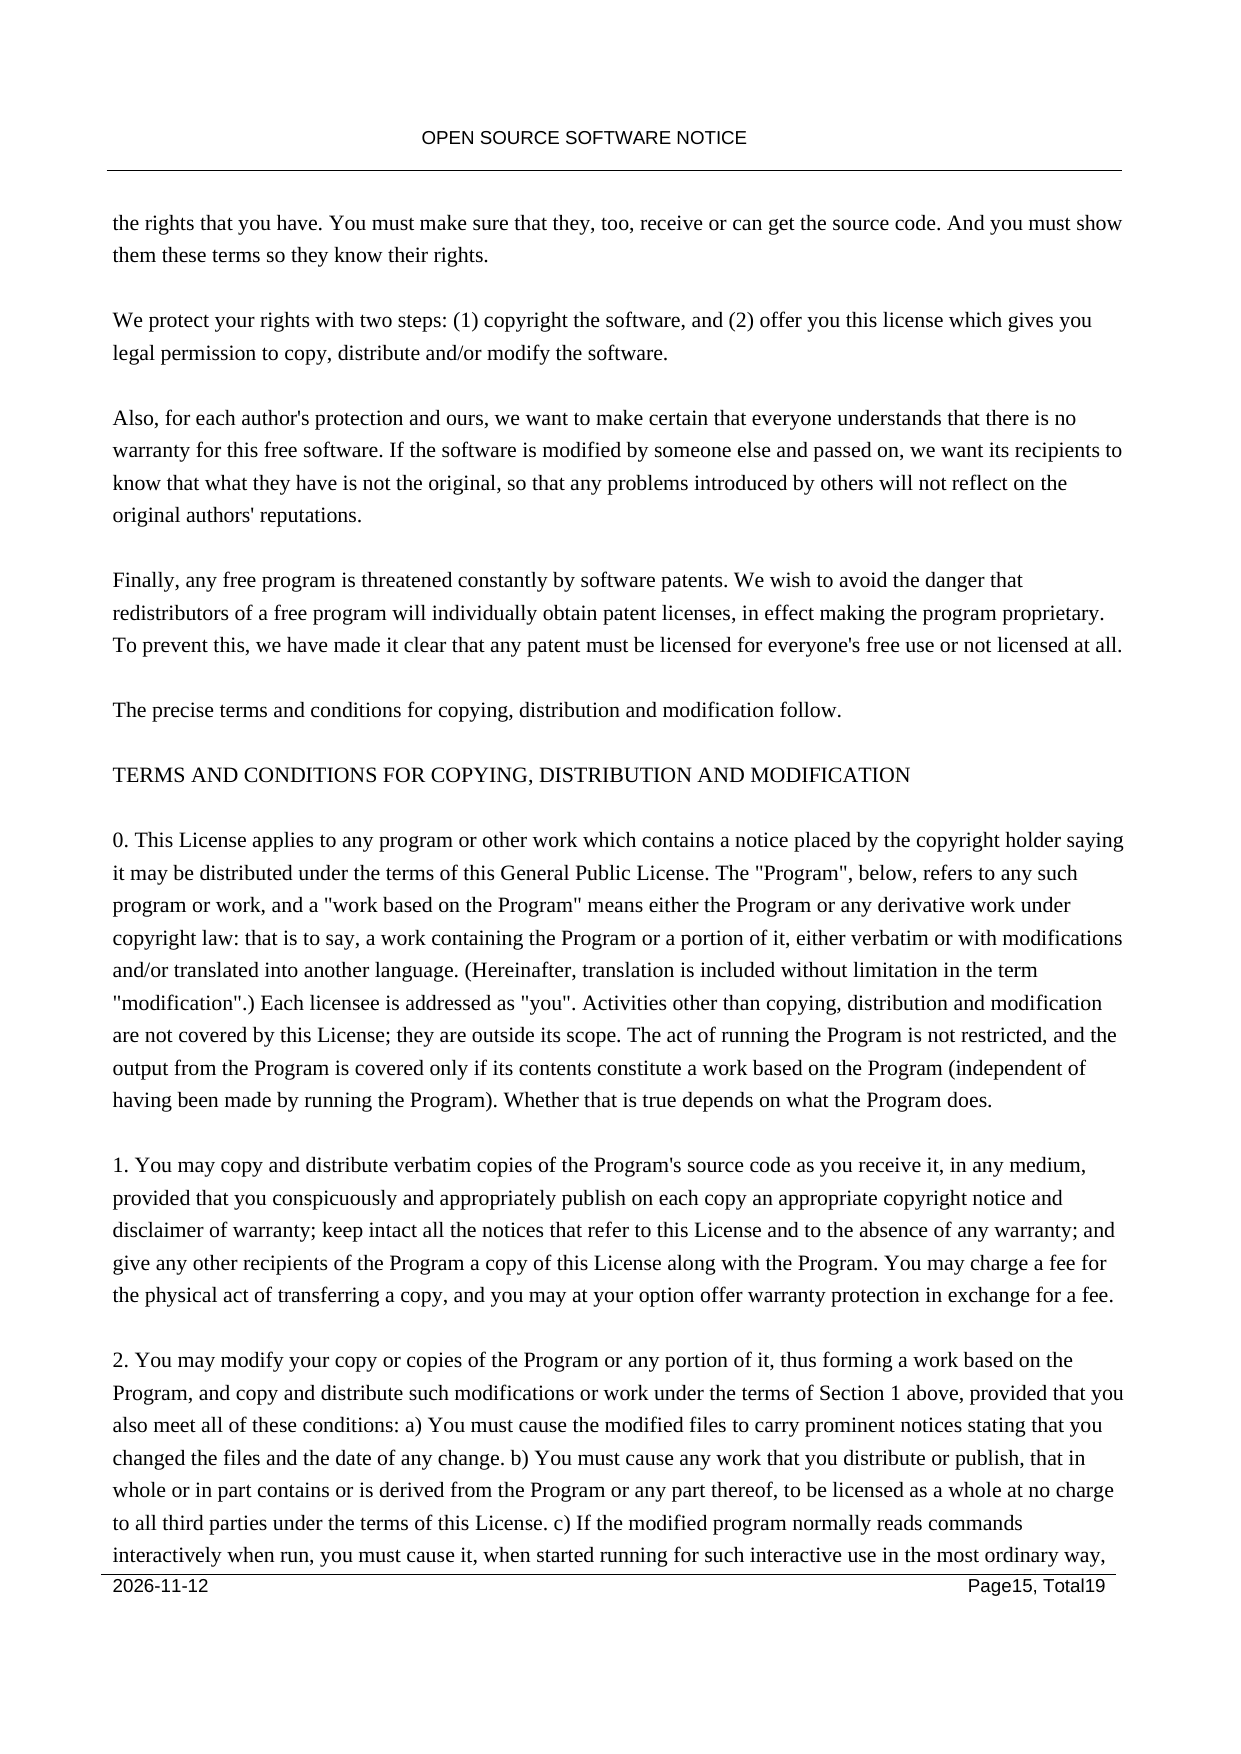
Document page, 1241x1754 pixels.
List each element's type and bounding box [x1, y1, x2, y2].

text [112, 206, 1128, 1571]
